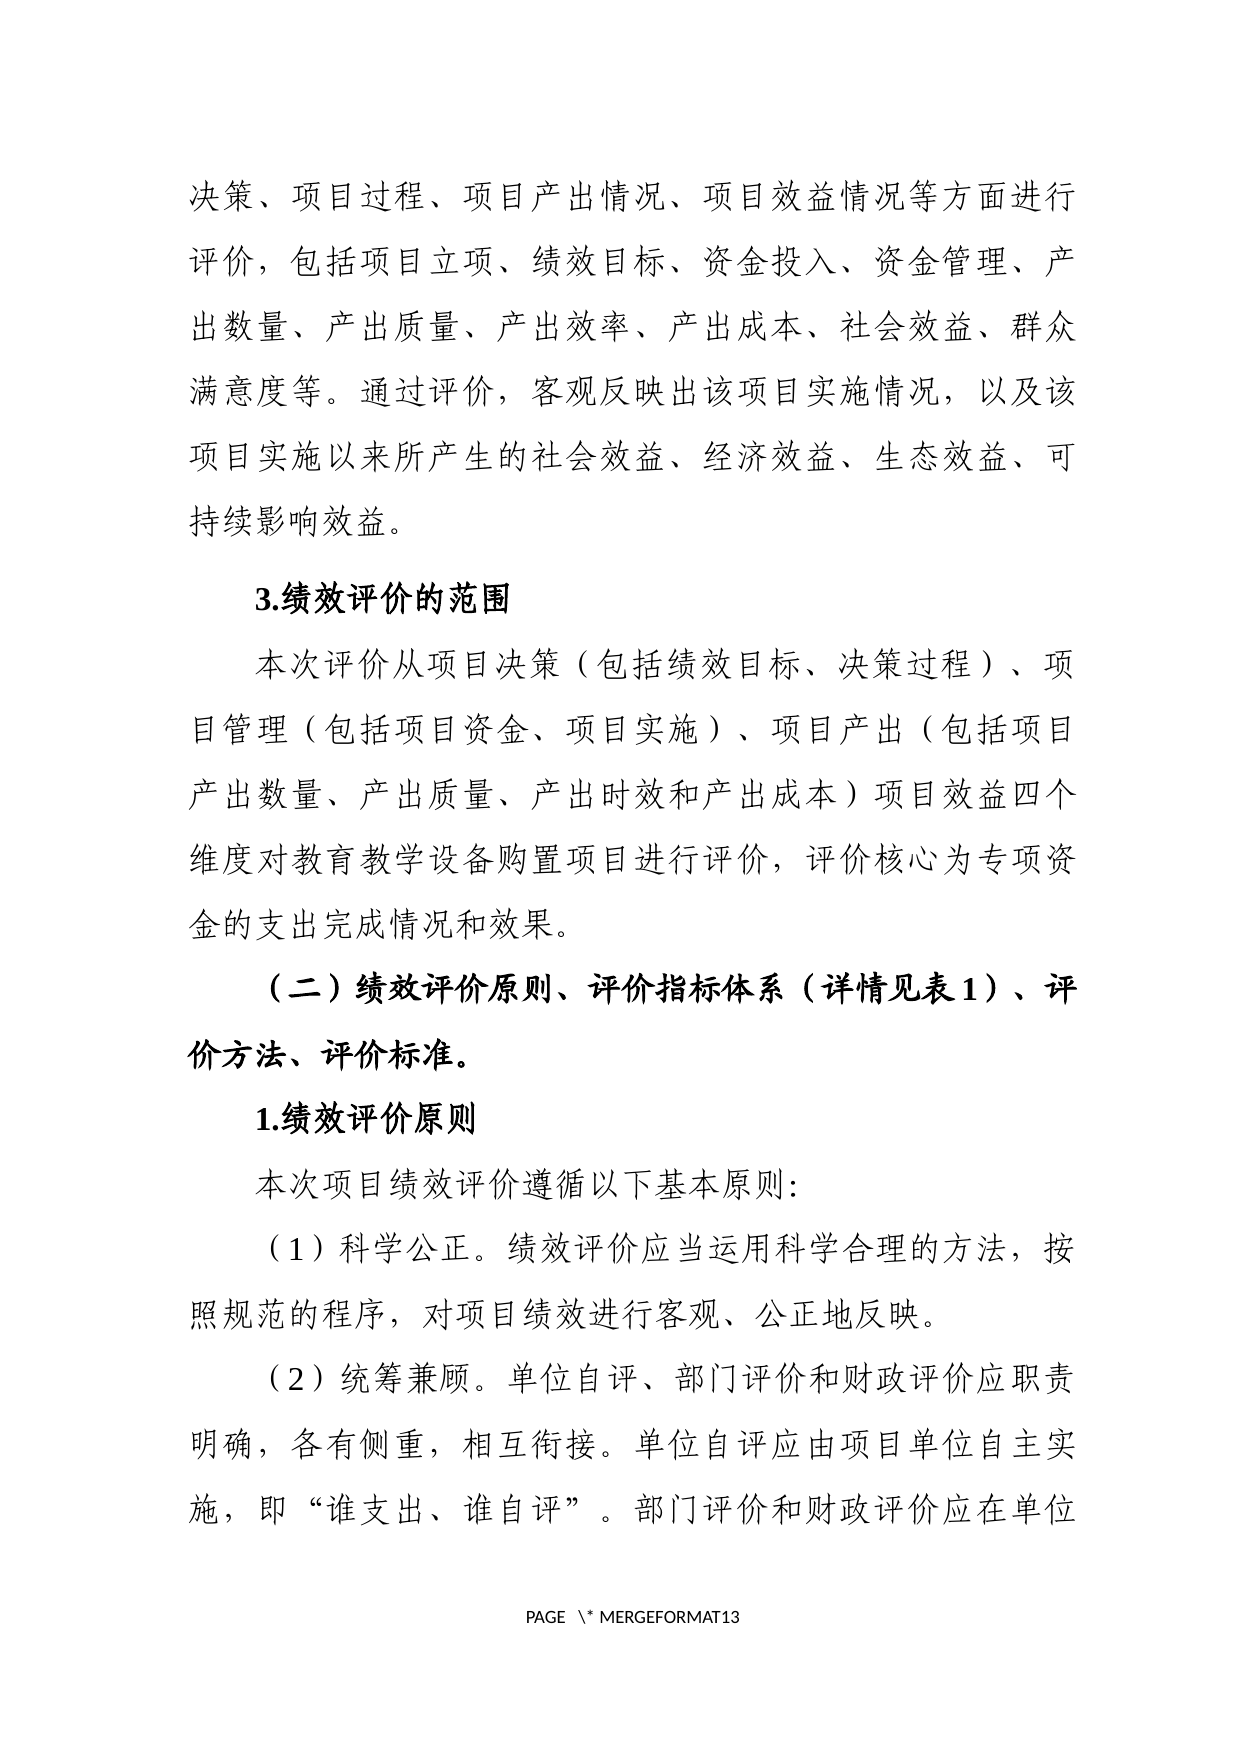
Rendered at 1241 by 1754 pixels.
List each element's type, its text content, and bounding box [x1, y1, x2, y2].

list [187, 162, 1078, 552]
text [187, 1344, 1078, 1539]
title 1.绩效评价原则 [187, 1084, 1078, 1149]
text （二）绩效评价原则、评价指标体系（详情见表1）、评价方法、评价标准。 [187, 954, 1078, 1084]
text 本次评价从项目决策（包括绩效目标、决策过程）、项目管理（包括项目资金、项目实施）、项目产出（包括项目产出数量、产出质量、产出时效和产出成本）项目效益四个维度对教育教学设备购置项目进行评价，评价核心为专项资金的支出完成情况和效果。 [187, 629, 1078, 954]
text （1）科学公正。绩效评价应当运用科学合理的方法，按照规范的程序，对项目绩效进行客观、公正地反映。 [187, 1214, 1078, 1344]
text 本次项目绩效评价遵循以下基本原则： [187, 1149, 1078, 1214]
title 3.绩效评价的范围 [187, 564, 1078, 629]
